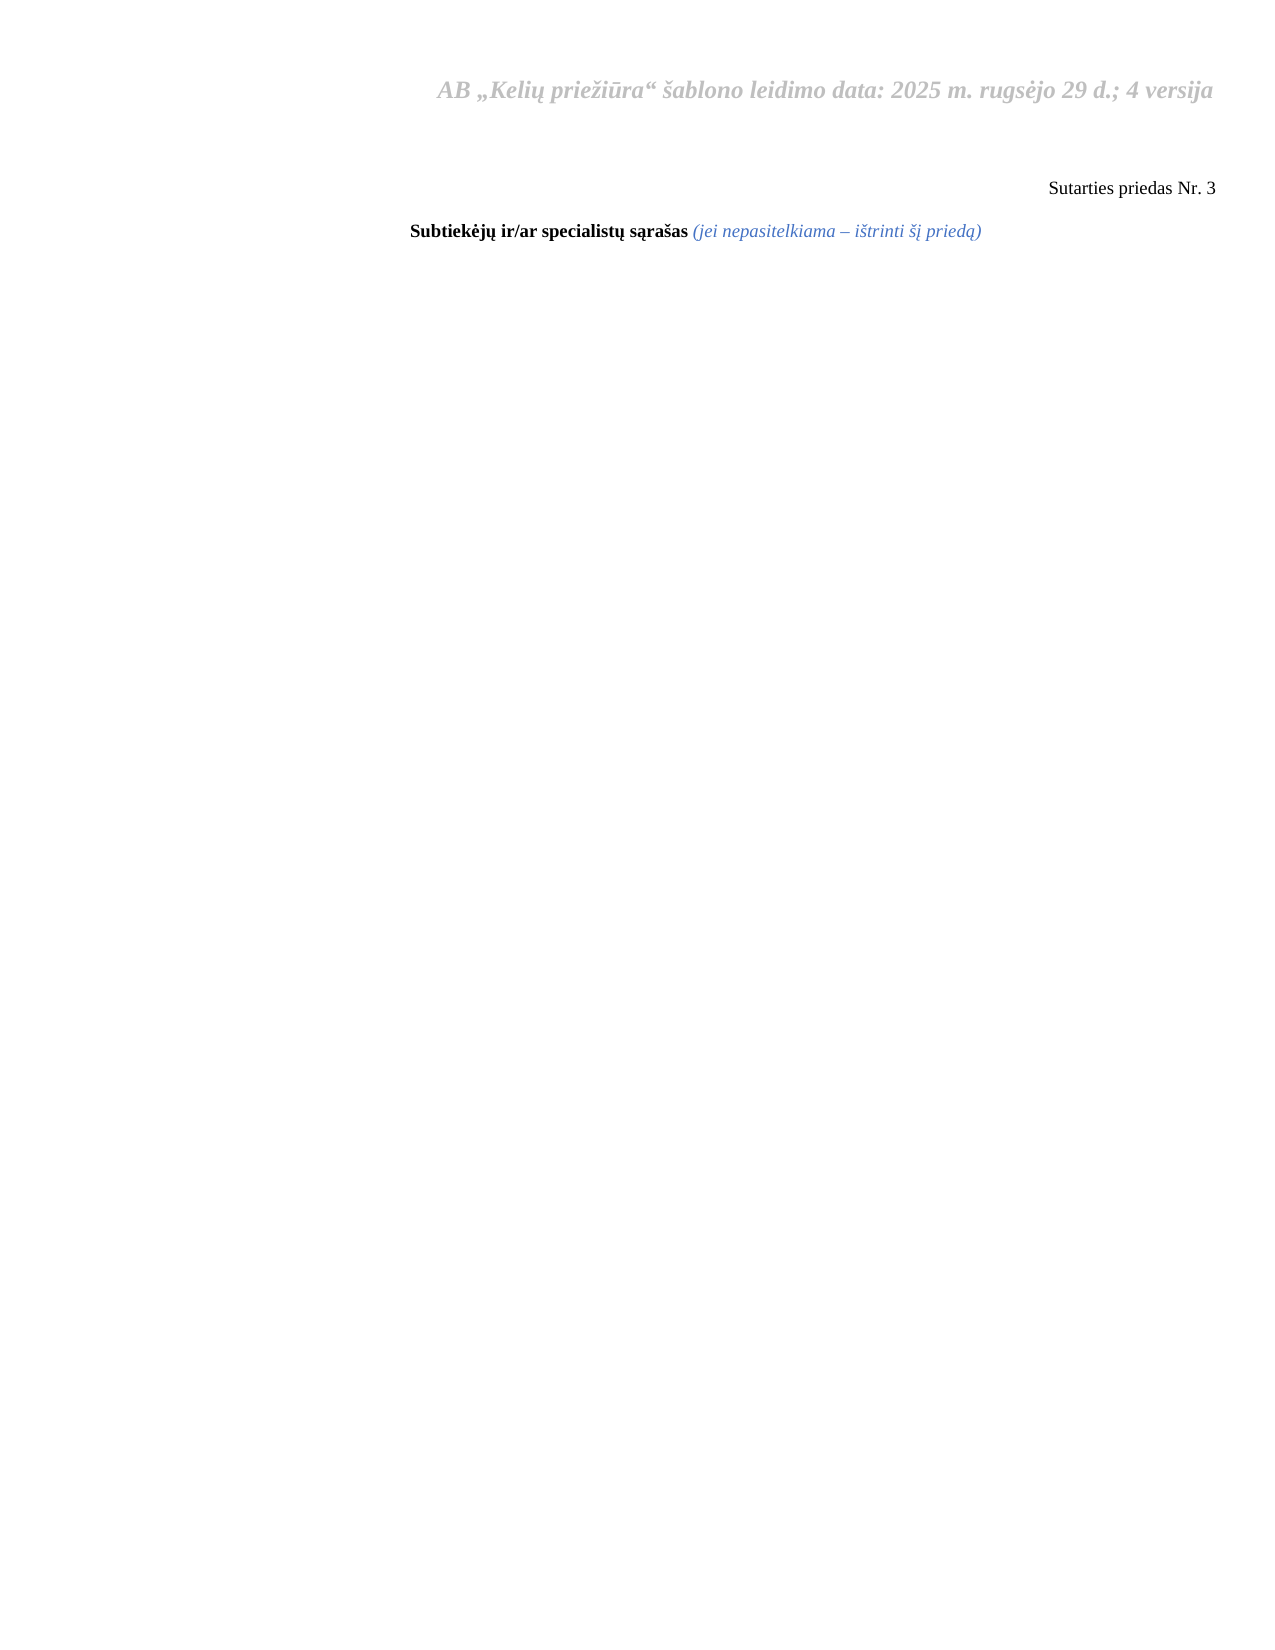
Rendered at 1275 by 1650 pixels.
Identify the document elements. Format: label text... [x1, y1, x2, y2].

text Subtiekėjų ir/ar specialistų sąrašas (jei nepasitelkiama – ištrinti šį priedą) [177, 220, 1216, 242]
text Sutarties priedas Nr. 3 [177, 177, 1216, 199]
